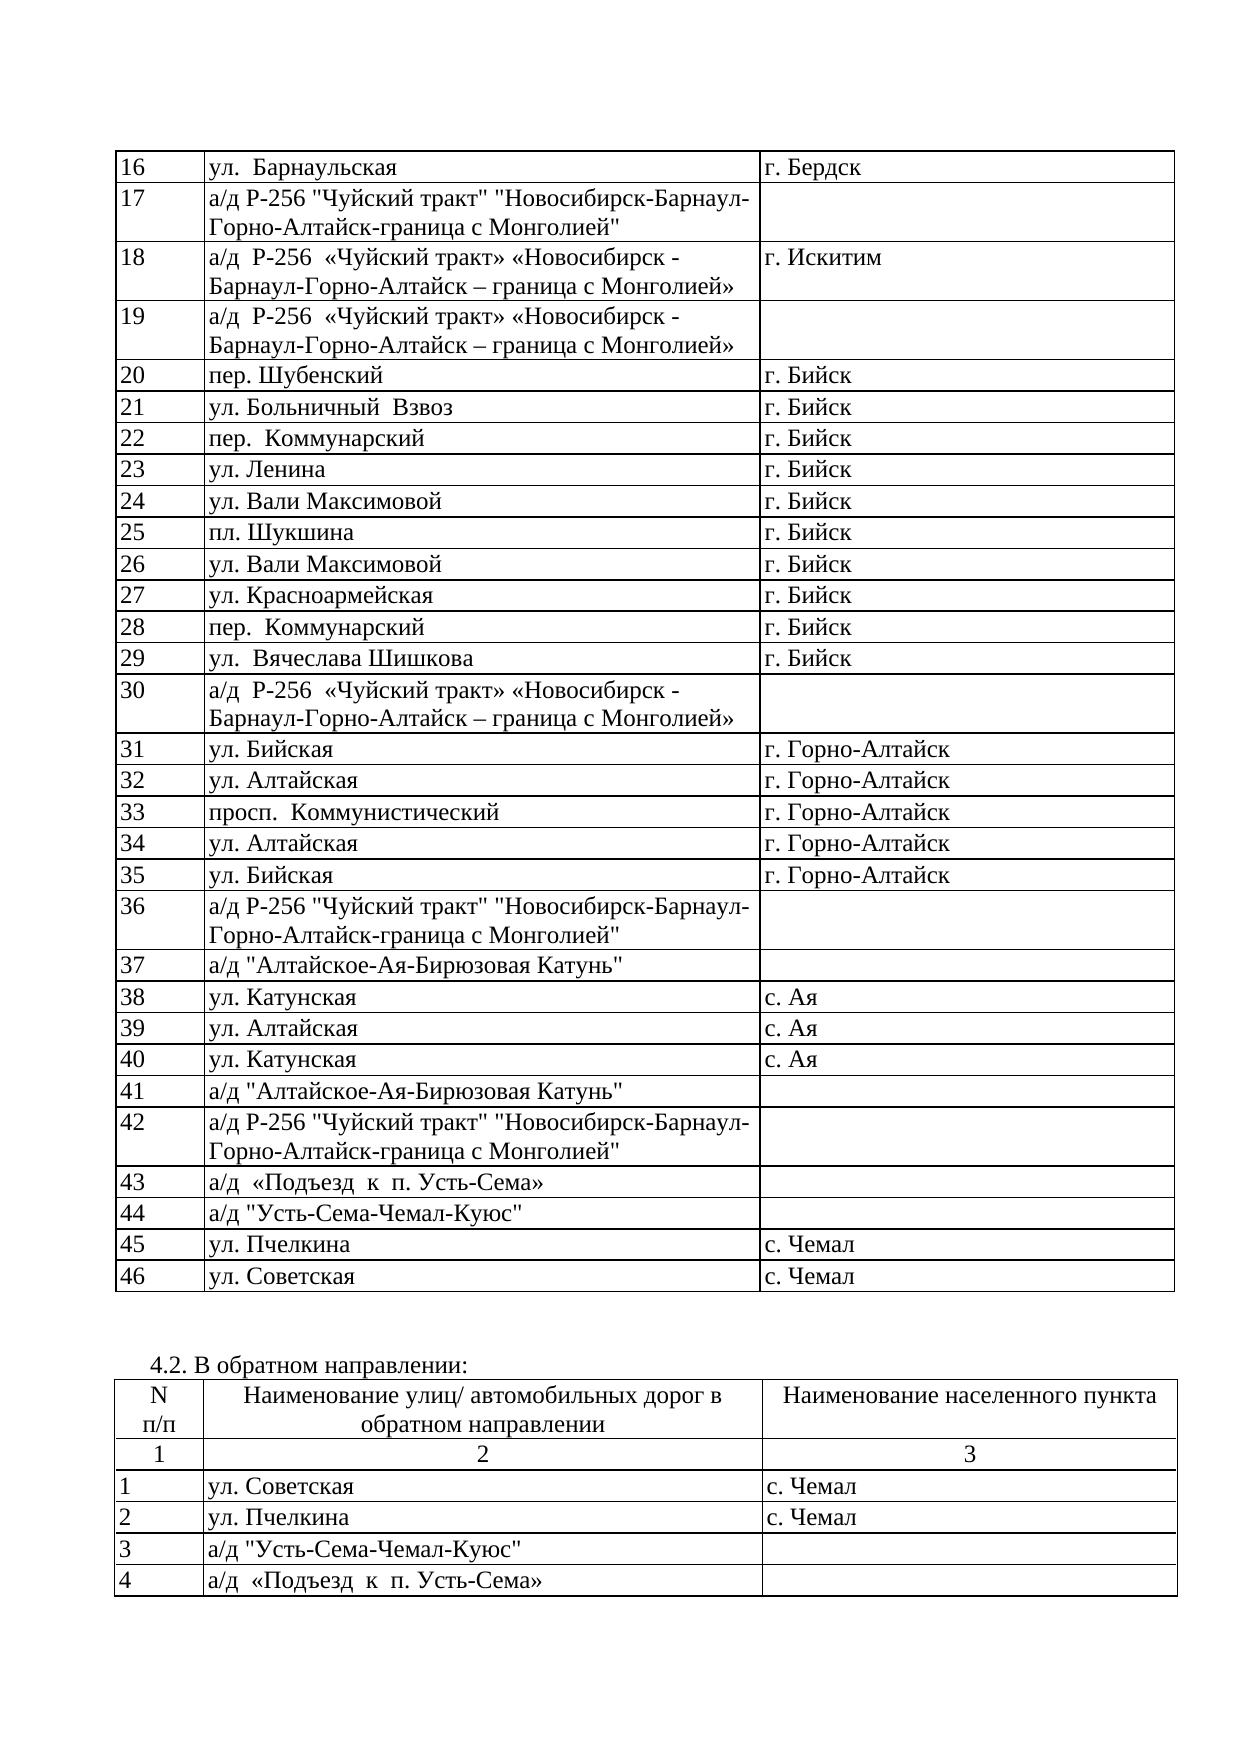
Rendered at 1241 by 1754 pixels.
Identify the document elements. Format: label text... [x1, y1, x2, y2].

table_cell г. Бийск [761, 518, 1174, 547]
table_header Наименование населенного пункта [763, 1380, 1177, 1438]
table_cell 28 [117, 612, 204, 642]
table_cell просп. Коммунистический [205, 797, 759, 827]
text 4.2. В обратном направлении: [150, 1350, 1090, 1379]
table_cell г. Горно-Алтайск [761, 860, 1174, 889]
table_cell г. Искитим [761, 242, 1174, 299]
table_cell пер. Коммунарский [205, 423, 759, 453]
table_cell а/д «Подъезд к п. Усть-Сема» [205, 1167, 759, 1196]
table_cell ул. Катунская [205, 982, 759, 1012]
table_cell 43 [117, 1167, 204, 1196]
table_cell 30 [117, 675, 204, 732]
table_cell а/д "Усть-Сема-Чемал-Куюс" [204, 1534, 762, 1563]
table_cell 23 [117, 455, 204, 484]
table_header Наименование улиц/ автомобильных дорог в обратном направлении [204, 1380, 762, 1438]
table_cell г. Горно-Алтайск [761, 765, 1174, 795]
table_cell [761, 1108, 1174, 1165]
table_cell 44 [117, 1198, 204, 1228]
table_cell г. Горно-Алтайск [761, 828, 1174, 858]
table_cell г. Бийск [761, 643, 1174, 673]
table_cell [761, 675, 1174, 732]
table_cell 16 [117, 152, 204, 181]
table_cell 18 [117, 242, 204, 299]
table_cell ул. Больничный Взвоз [205, 392, 759, 422]
table_cell г. Горно-Алтайск [761, 734, 1174, 764]
table_cell ул. Советская [204, 1471, 762, 1501]
table_cell 33 [117, 797, 204, 827]
table_cell пер. Шубенский [205, 360, 759, 390]
table_cell 25 [117, 518, 204, 547]
table_cell г. Бердск [761, 152, 1174, 181]
table_cell 4 [115, 1565, 203, 1595]
table_cell 31 [117, 734, 204, 764]
table_cell а/д Р-256 "Чуйский тракт" "Новосибирск-Барнаул-Горно-Алтайск-граница с Монголией" [205, 183, 759, 241]
table_cell г. Горно-Алтайск [761, 797, 1174, 827]
table_cell 42 [117, 1108, 204, 1165]
table_cell 17 [117, 183, 204, 241]
table_cell с. Ая [761, 1013, 1174, 1043]
table_cell 45 [117, 1230, 204, 1259]
table_cell а/д Р-256 «Чуйский тракт» «Новосибирск - Барнаул-Горно-Алтайск – граница с Монголией» [205, 242, 759, 299]
table_cell 19 [117, 301, 204, 359]
table_cell с. Чемал [761, 1261, 1174, 1291]
table_cell с. Чемал [763, 1469, 1177, 1501]
table_cell ул. Вали Максимовой [205, 486, 759, 516]
table_header N п/п [115, 1380, 203, 1438]
table_cell 32 [117, 765, 204, 795]
table_cell [763, 1564, 1177, 1595]
table_cell [761, 1076, 1174, 1106]
table_cell ул. Советская [205, 1261, 759, 1291]
table_cell а/д Р-256 "Чуйский тракт" "Новосибирск-Барнаул-Горно-Алтайск-граница с Монголией" [205, 891, 759, 949]
table_cell ул. Вали Максимовой [205, 549, 759, 579]
table_cell а/д "Алтайское-Ая-Бирюзовая Катунь" [205, 1076, 759, 1106]
table_cell [761, 950, 1174, 980]
table_cell пл. Шукшина [205, 518, 759, 547]
table_cell 36 [117, 891, 204, 949]
table_cell 3 [115, 1533, 203, 1563]
table_cell ул. Пчелкина [205, 1230, 759, 1259]
table_cell а/д Р-256 «Чуйский тракт» «Новосибирск - Барнаул-Горно-Алтайск – граница с Монголией» [205, 301, 759, 359]
table_cell г. Бийск [761, 392, 1174, 422]
table_cell ул. Алтайская [205, 1013, 759, 1043]
table_cell 26 [117, 549, 204, 579]
table_cell а/д "Алтайское-Ая-Бирюзовая Катунь" [205, 950, 759, 980]
table_cell с. Ая [761, 1045, 1174, 1074]
table_cell [761, 1198, 1174, 1228]
table_cell ул. Алтайская [205, 765, 759, 795]
table_cell 2 [204, 1439, 762, 1469]
table_cell г. Бийск [761, 423, 1174, 453]
table_cell 21 [117, 392, 204, 422]
table_cell г. Бийск [761, 360, 1174, 390]
table_cell г. Бийск [761, 455, 1174, 484]
table_cell ул. Барнаульская [205, 152, 759, 181]
table_cell ул. Вячеслава Шишкова [205, 643, 759, 673]
table_cell 3 [763, 1438, 1177, 1469]
table_cell 41 [117, 1076, 204, 1106]
table_cell ул. Бийская [205, 734, 759, 764]
table_cell ул. Алтайская [205, 828, 759, 858]
table_cell 46 [117, 1261, 204, 1291]
table_cell 38 [117, 982, 204, 1012]
table_cell 27 [117, 581, 204, 610]
table_cell [761, 891, 1174, 949]
table_cell 1 [115, 1439, 203, 1469]
table_cell 40 [117, 1045, 204, 1074]
table_cell г. Бийск [761, 486, 1174, 516]
table_cell ул. Катунская [205, 1045, 759, 1074]
table_cell ул. Красноармейская [205, 581, 759, 610]
table_cell 22 [117, 423, 204, 453]
table_cell с. Чемал [761, 1230, 1174, 1259]
table_cell а/д Р-256 «Чуйский тракт» «Новосибирск - Барнаул-Горно-Алтайск – граница с Монголией» [205, 675, 759, 732]
table_cell [761, 301, 1174, 359]
table_cell [761, 1167, 1174, 1196]
table_cell 1 [115, 1470, 203, 1501]
table_cell ул. Бийская [205, 860, 759, 889]
table_cell 29 [117, 643, 204, 673]
table_cell г. Бийск [761, 612, 1174, 642]
table_cell 20 [117, 360, 204, 390]
table_cell [761, 183, 1174, 241]
table_cell г. Бийск [761, 549, 1174, 579]
table_cell с. Ая [761, 982, 1174, 1012]
table_cell ул. Пчелкина [204, 1502, 762, 1532]
table_cell [763, 1532, 1177, 1563]
table_cell ул. Ленина [205, 455, 759, 484]
table_cell 24 [117, 486, 204, 516]
table_cell 34 [117, 828, 204, 858]
table_cell 39 [117, 1013, 204, 1043]
table_cell 2 [115, 1502, 203, 1532]
table_cell 35 [117, 860, 204, 889]
table_cell пер. Коммунарский [205, 612, 759, 642]
table_cell с. Чемал [763, 1501, 1177, 1532]
table_cell г. Бийск [761, 581, 1174, 610]
table_cell а/д "Усть-Сема-Чемал-Куюс" [205, 1198, 759, 1228]
table_cell 37 [117, 950, 204, 980]
table_cell а/д «Подъезд к п. Усть-Сема» [204, 1565, 762, 1595]
table_cell а/д Р-256 "Чуйский тракт" "Новосибирск-Барнаул-Горно-Алтайск-граница с Монголией" [205, 1108, 759, 1165]
